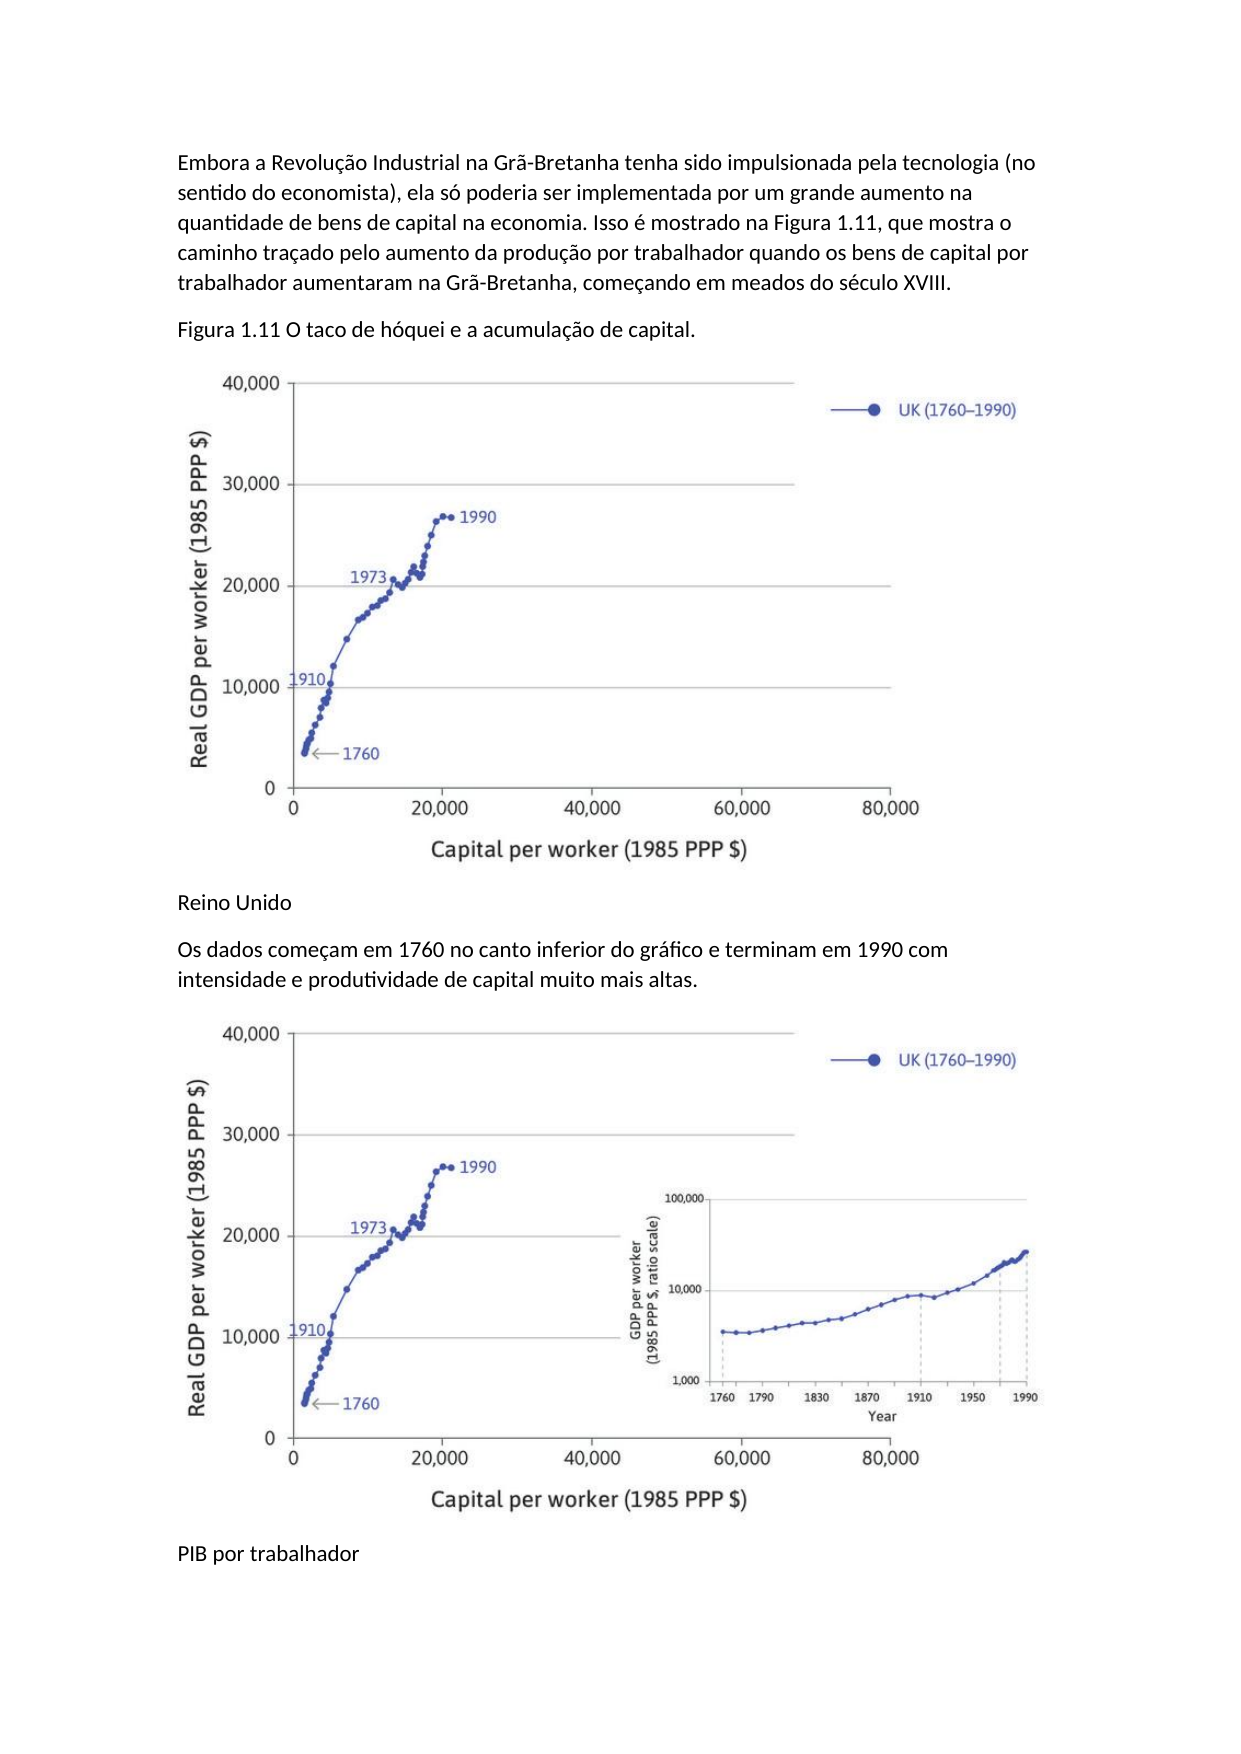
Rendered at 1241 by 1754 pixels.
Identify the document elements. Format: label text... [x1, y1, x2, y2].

picture [177, 1012, 1063, 1520]
text Embora a Revolução Industrial na Grã-Bretanha tenha sido impulsionada pela tecnologia (no sentido do economista), ela só poderia ser implementada por um grande aumento na quantidade de bens de capital na economia. Isso é mostrado na Figura 1.11, que mostra o caminho traçado pelo aumento da produção por trabalhador quando os bens de capital por trabalhador aumentaram na Grã-Bretanha, começando em meados do século XVIII. [177, 148, 1063, 296]
text Figura 1.11 O taco de hóquei e a acumulação de capital. [177, 315, 1063, 343]
text PIB por trabalhador [177, 1539, 1063, 1567]
picture [177, 362, 1063, 870]
text Os dados começam em 1760 no canto inferior do gráfico e terminam em 1990 com intensidade e produtividade de capital muito mais altas. [177, 935, 1063, 993]
text Reino Unido [177, 888, 1063, 916]
